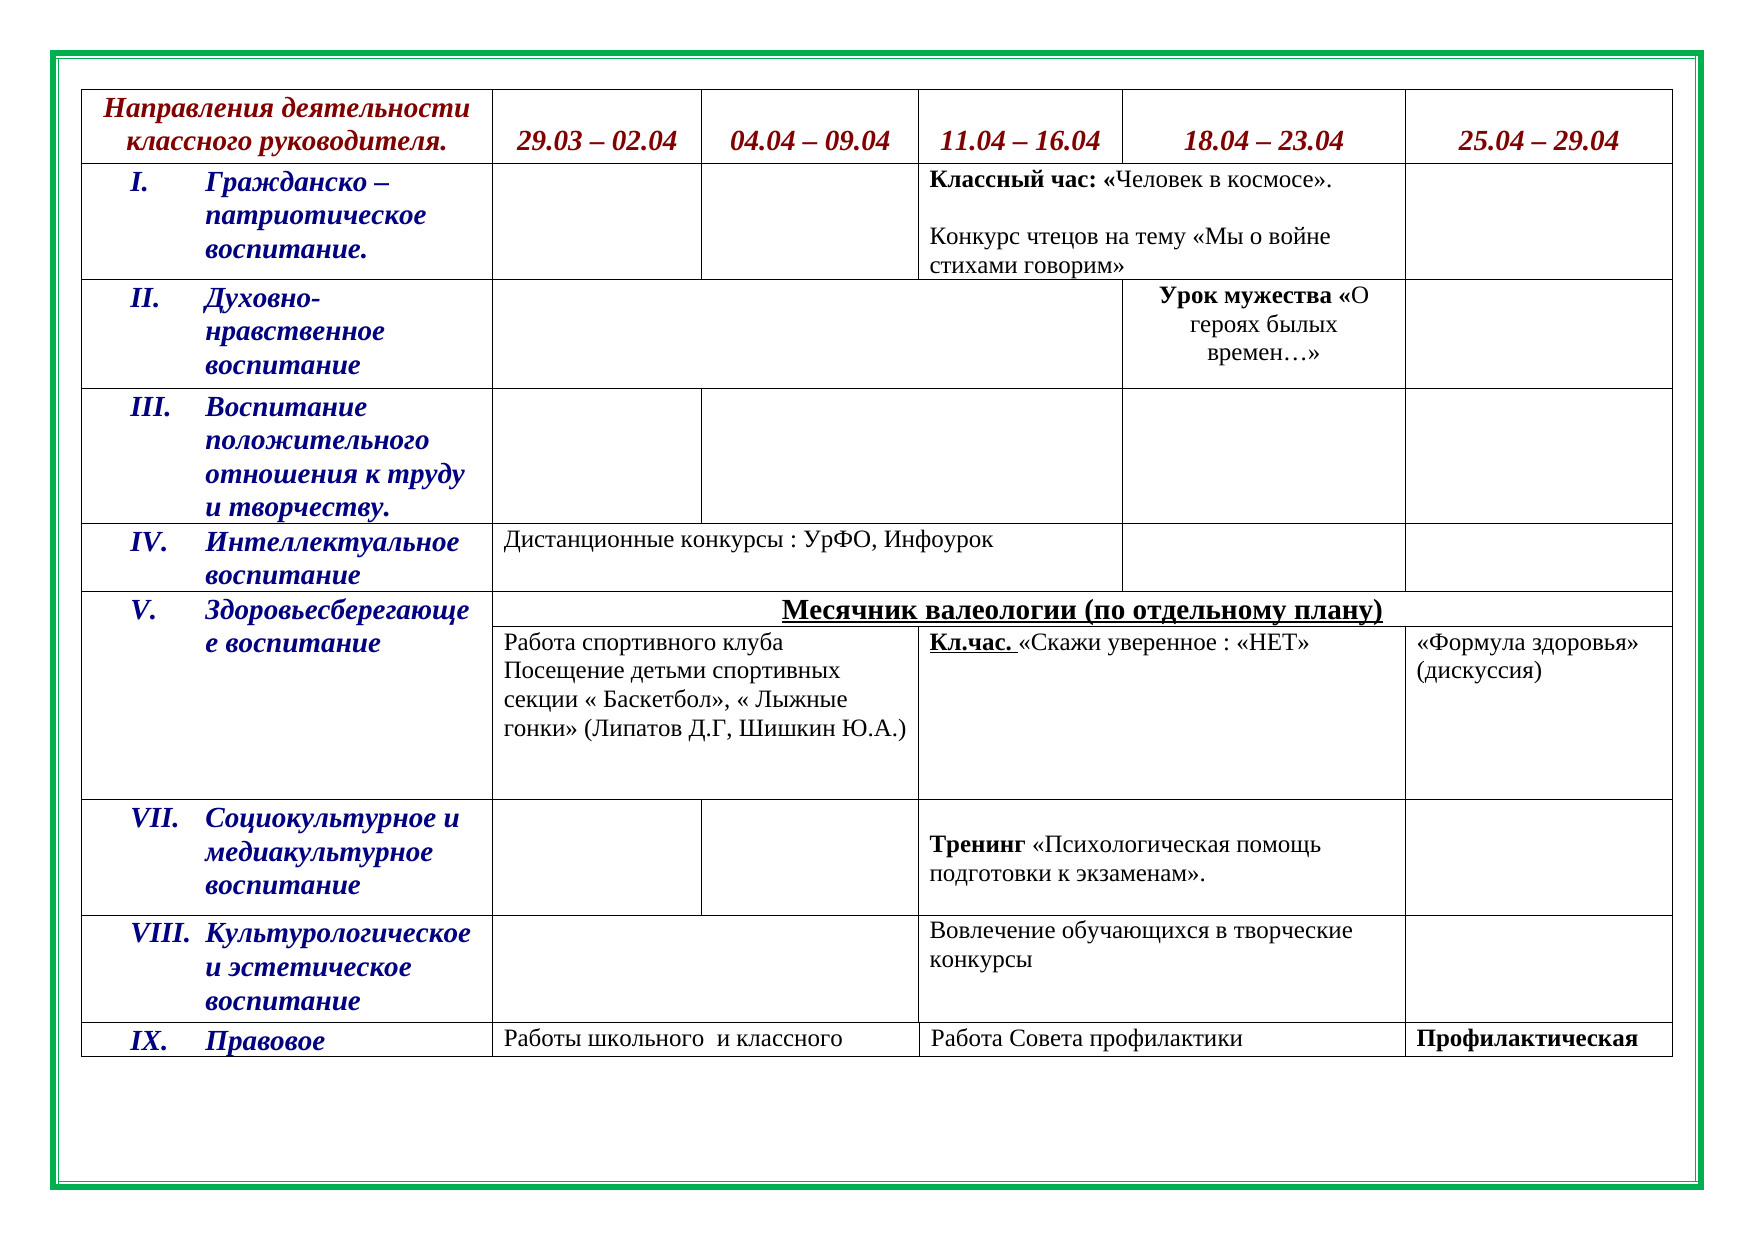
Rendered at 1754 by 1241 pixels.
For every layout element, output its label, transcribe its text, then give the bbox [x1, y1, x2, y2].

table_header 29.03 – 02.04 [493, 90, 701, 163]
table_header 18.04 – 23.04 [1123, 90, 1405, 163]
table_cell Культурологическое и эстетическое воспитание [82, 916, 492, 1022]
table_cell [493, 1023, 919, 1056]
table_cell Здоровьесберегающее воспитание [82, 592, 492, 799]
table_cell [920, 1023, 1405, 1056]
table_cell [1123, 389, 1405, 523]
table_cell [1406, 1023, 1672, 1056]
table_cell [1406, 524, 1672, 591]
table_cell Дистанционные конкурсы : УрФО, Инфоурок [493, 524, 1122, 591]
table_cell Месячник валеологии (по отдельному плану) [493, 592, 1672, 626]
table_cell [702, 164, 918, 279]
table_header 04.04 – 09.04 [702, 90, 918, 163]
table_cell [82, 1023, 492, 1056]
table_cell Социокультурное и медиакультурное воспитание [82, 800, 492, 914]
table_cell [1406, 389, 1672, 523]
table_cell Тренинг «Психологическая помощь подготовки к экзаменам». [919, 800, 1405, 914]
table_cell [1406, 800, 1672, 914]
table_cell Воспитание положительного отношения к труду и творчеству. [82, 389, 492, 523]
table_cell Работа спортивного клуба Посещение детьми спортивных секции « Баскетбол», « Лыжные гонки» (Липатов Д.Г, Шишкин Ю.А.) [493, 627, 918, 799]
table_cell «Формула здоровья» (дискуссия) [1406, 627, 1672, 799]
table_cell [1406, 164, 1672, 279]
table_cell [493, 164, 701, 279]
table_cell Интеллектуальное воспитание [82, 524, 492, 591]
table_cell Классный час: «Человек в космосе». Конкурс чтецов на тему «Мы о войне стихами говорим» [919, 164, 1405, 279]
table_cell Духовно-нравственное воспитание [82, 280, 492, 388]
table_cell [1123, 524, 1405, 591]
table_cell [702, 389, 1122, 523]
table_cell Кл.час. «Скажи уверенное : «НЕТ» [919, 627, 1405, 799]
table_header 25.04 – 29.04 [1406, 90, 1672, 163]
table_cell [493, 916, 918, 1022]
table_header Направления деятельности классного руководителя. [82, 90, 492, 163]
table_cell Урок мужества «О героях былых времен…» [1123, 280, 1405, 388]
table_cell [493, 280, 1122, 388]
table_cell Гражданско – патриотическое воспитание. [82, 164, 492, 279]
table_cell [493, 800, 701, 914]
table_cell Вовлечение обучающихся в творческие конкурсы [919, 916, 1405, 1022]
table_header 11.04 – 16.04 [919, 90, 1122, 163]
table_cell [1406, 280, 1672, 388]
table_cell [1406, 916, 1672, 1022]
table_cell [702, 800, 918, 914]
table_cell [493, 389, 701, 523]
